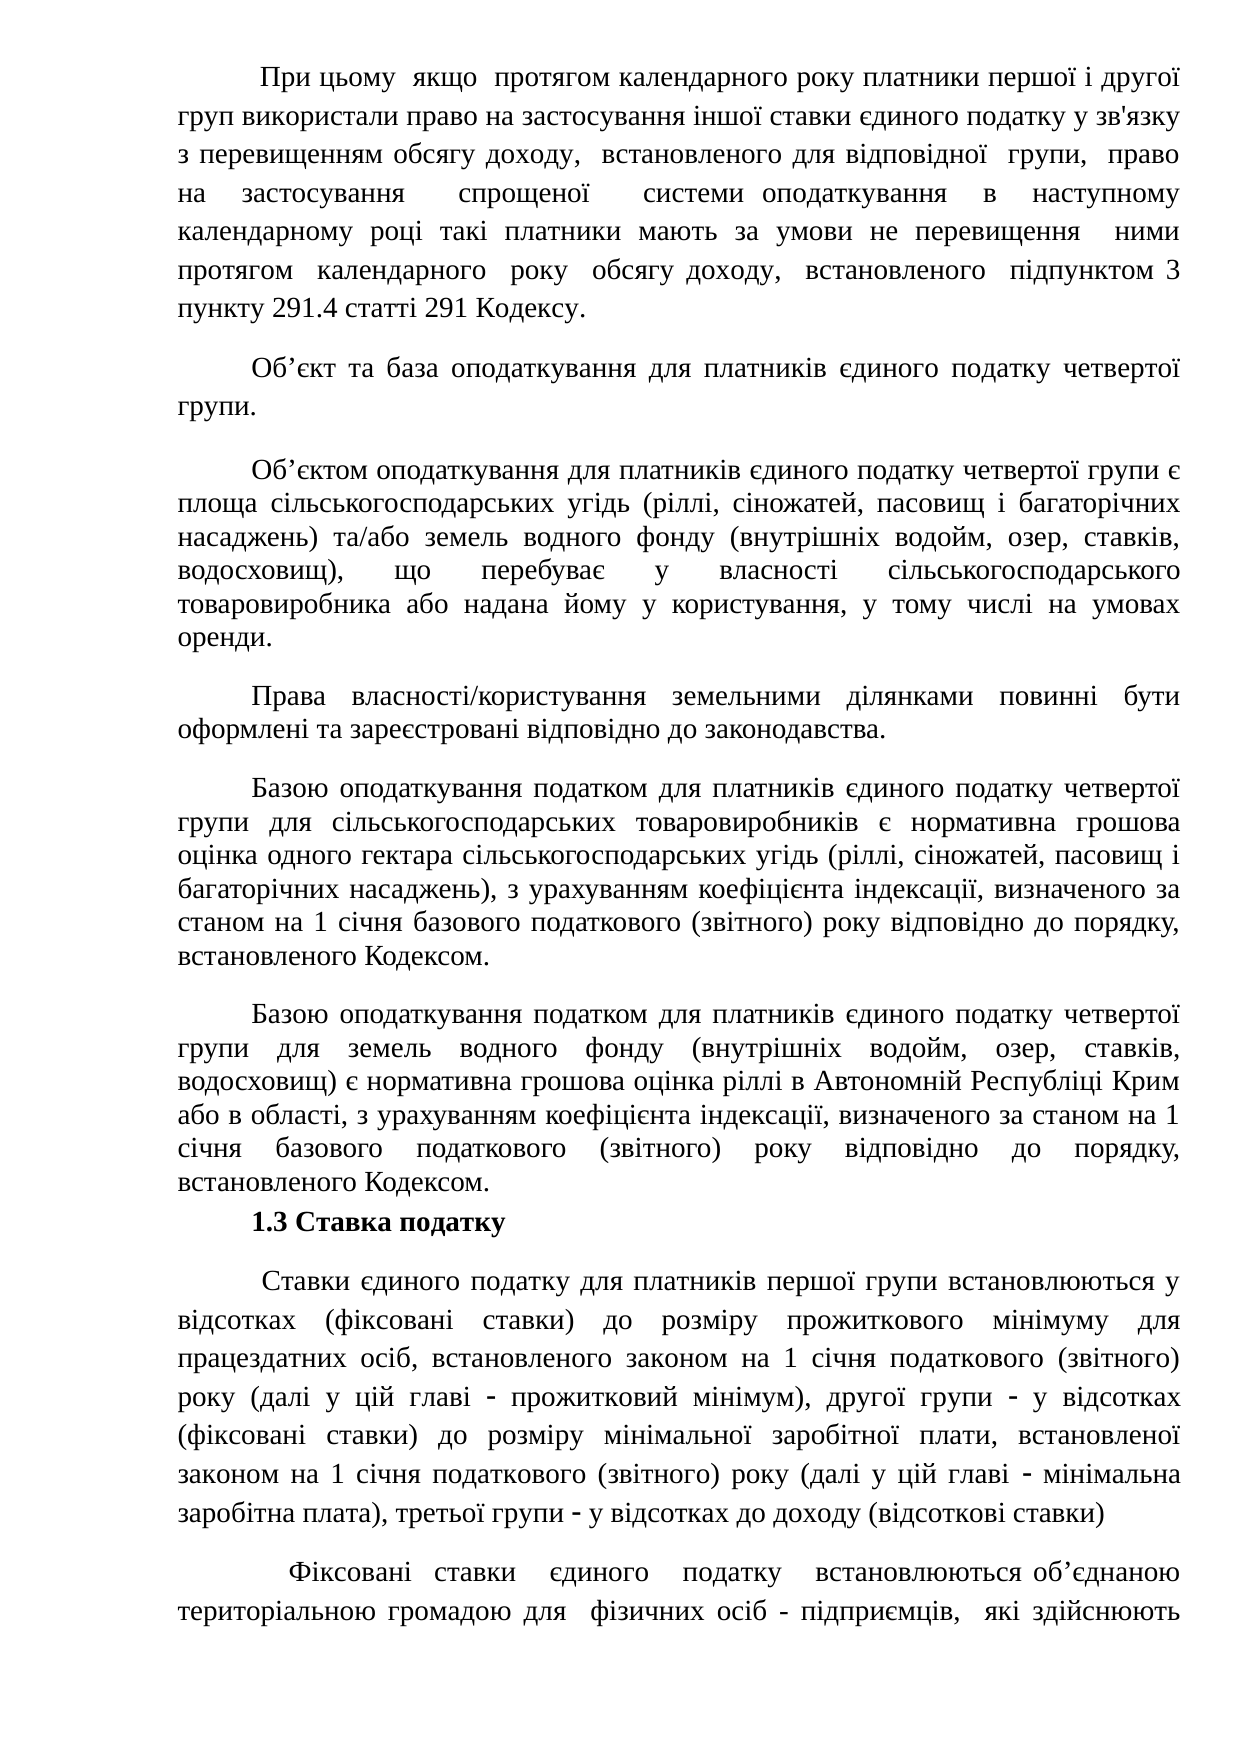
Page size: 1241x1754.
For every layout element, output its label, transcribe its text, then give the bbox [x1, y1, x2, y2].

subtitle Базою оподаткування податком для платників єдиного податку четвертої групи для сільськогосподарських товаровиробників є нормативна грошова оцінка одного гектара сільськогосподарських угідь (ріллі, сіножатей, пасовищ і багаторічних насаджень), з урахуванням коефіцієнта індексації, визначеного за станом на 1 січня базового податкового (звітного) року відповідно до порядку, встановленого Кодексом. [177, 770, 1181, 971]
subtitle Об’єктом оподаткування для платників єдиного податку четвертої групи є площа сільськогосподарських угідь (ріллі, сіножатей, пасовищ і багаторічних насаджень) та/або земель водного фонду (внутрішніх водойм, озер, ставків, водосховищ), що перебуває у власності сільськогосподарського товаровиробника або надана йому у користування, у тому числі на умовах оренди. [177, 452, 1181, 653]
subtitle Базою оподаткування податком для платників єдиного податку четвертої групи для земель водного фонду (внутрішніх водойм, озер, ставків, водосховищ) є нормативна грошова оцінка ріллі в Автономній Республіці Крим або в області, з урахуванням коефіцієнта індексації, визначеного за станом на 1 січня базового податкового (звітного) року відповідно до порядку, встановленого Кодексом. [177, 996, 1181, 1198]
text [177, 1554, 1181, 1626]
text 1.3 Ставка податку [177, 1204, 1181, 1237]
text Ставки єдиного податку для платників першої групи встановлюються у відсотках (фіксовані ставки) до розміру прожиткового мінімуму для працездатних осіб, встановленого законом на 1 січня податкового (звітного) року (далі у цій главі прожитковий мінімум), другої групи у відсотках (фіксовані ставки) до розміру мінімальної заробітної плати, встановленої законом на 1 січня податкового (звітного) року (далі у цій главі мінімальна заробітна плата), третьої групи у відсотках до доходу (відсоткові ставки) [177, 1263, 1181, 1528]
text Об’єкт та база оподаткування для платників єдиного податку четвертої групи. [177, 350, 1181, 422]
text При цьому якщо протягом календарного року платники першої і другої груп використали право на застосування іншої ставки єдиного податку у зв'язку з перевищенням обсягу доходу, встановленого для відповідної групи, право на застосування спрощеної системи оподаткування в наступному календарному році такі платники мають за умови не перевищення ними протягом календарного року обсягу доходу, встановленого підпунктом 3 пункту 291.4 статті 291 Кодексу. [177, 59, 1181, 324]
subtitle Права власності/користування земельними ділянками повинні бути оформлені та зареєстровані відповідно до законодавства. [177, 678, 1181, 745]
